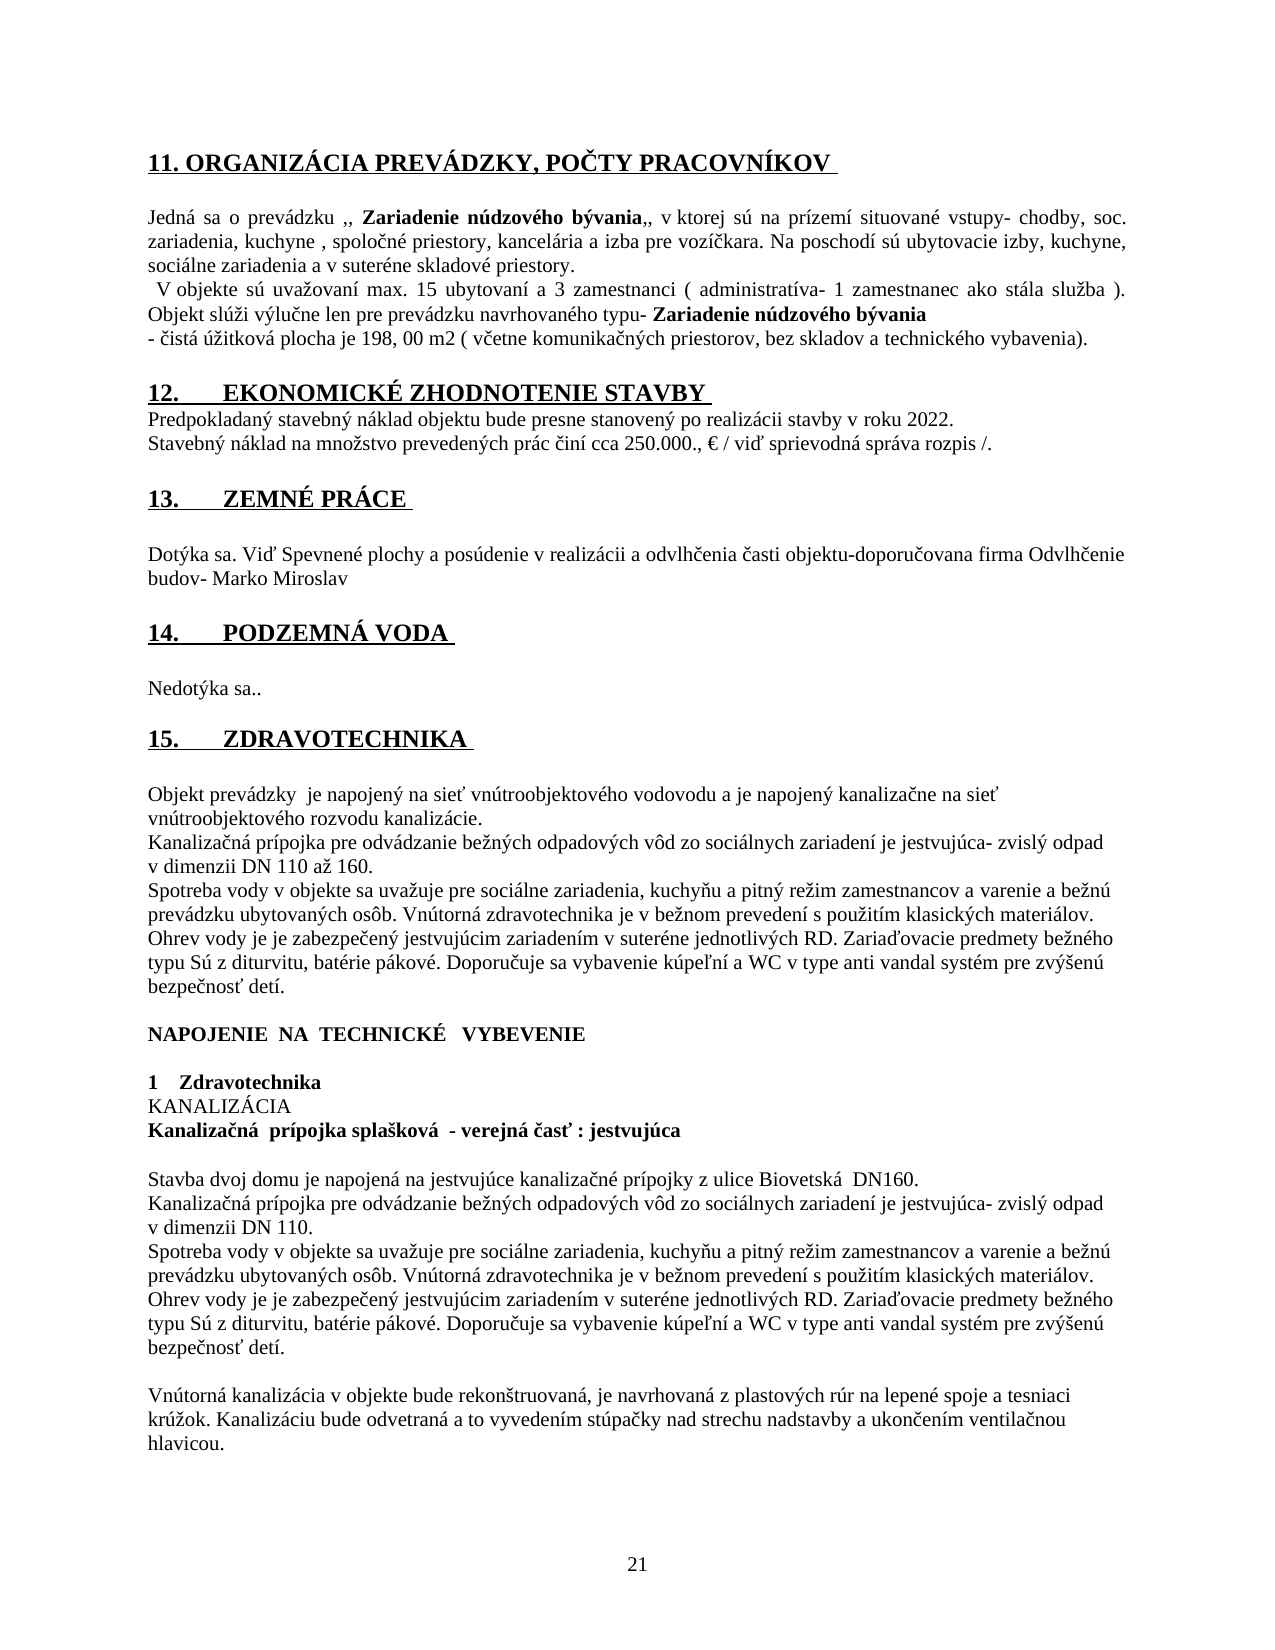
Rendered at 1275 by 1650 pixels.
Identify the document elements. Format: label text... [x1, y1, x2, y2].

text NAPOJENIE NA TECHNICKÉ VYBEVENIE [148, 1022, 1127, 1046]
text V objekte sú uvažovaní max. 15 ubytovaní a 3 zamestnanci ( administratíva- 1 zamestnanec ako stála služba ). Objekt slúži výlučne len pre prevádzku navrhovaného typu- Zariadenie núdzového bývania [148, 277, 1127, 326]
text 1 Zdravotechnika [148, 1070, 1127, 1094]
text Kanalizačná prípojka splašková - verejná časť : jestvujúca [148, 1118, 1127, 1142]
text Spotreba vody v objekte sa uvažuje pre sociálne zariadenia, kuchyňu a pitný režim zamestnancov a varenie a bežnú prevádzku ubytovaných osôb. Vnútorná zdravotechnika je v bežnom prevedení s použitím klasických materiálov. Ohrev vody je je zabezpečený jestvujúcim zariadením v suteréne jednotlivých RD. Zariaďovacie predmety bežného typu Sú z diturvitu, batérie pákové. Doporučuje sa vybavenie kúpeľní a WC v type anti vandal systém pre zvýšenú bezpečnosť detí. [148, 878, 1127, 998]
text Stavebný náklad na množstvo prevedených prác činí cca 250.000., € / viď sprievodná správa rozpis /. [148, 431, 1127, 455]
list PODZEMNÁ VODA [148, 618, 1127, 647]
text Spotreba vody v objekte sa uvažuje pre sociálne zariadenia, kuchyňu a pitný režim zamestnancov a varenie a bežnú prevádzku ubytovaných osôb. Vnútorná zdravotechnika je v bežnom prevedení s použitím klasických materiálov. Ohrev vody je je zabezpečený jestvujúcim zariadením v suteréne jednotlivých RD. Zariaďovacie predmety bežného typu Sú z diturvitu, batérie pákové. Doporučuje sa vybavenie kúpeľní a WC v type anti vandal systém pre zvýšenú bezpečnosť detí. [148, 1239, 1127, 1359]
list EKONOMICKÉ ZHODNOTENIE STAVBY [148, 378, 1127, 407]
text Predpokladaný stavebný náklad objektu bude presne stanovený po realizácii stavby v roku 2022. [148, 407, 1127, 431]
text Jedná sa o prevádzku ,, Zariadenie núdzového bývania,, v ktorej sú na prízemí situované vstupy- chodby, soc. zariadenia, kuchyne , spoločné priestory, kancelária a izba pre vozíčkara. Na poschodí sú ubytovacie izby, kuchyne, sociálne zariadenia a v suteréne skladové priestory. [148, 205, 1127, 277]
text 11. ORGANIZÁCIA PREVÁDZKY, POČTY PRACOVNÍKOV [148, 148, 1127, 176]
list ZDRAVOTECHNIKA [148, 724, 1127, 753]
list ZEMNÉ PRÁCE [148, 484, 1127, 513]
text Dotýka sa. Viď Spevnené plochy a posúdenie v realizácii a odvlhčenia časti objektu-doporučovana firma Odvlhčenie budov- Marko Miroslav [148, 541, 1127, 589]
text Vnútorná kanalizácia v objekte bude rekonštruovaná, je navrhovaná z plastových rúr na lepené spoje a tesniaci krúžok. Kanalizáciu bude odvetraná a to vyvedením stúpačky nad strechu nadstavby a ukončením ventilačnou hlavicou. [148, 1383, 1127, 1455]
text - čistá úžitková plocha je 198, 00 m2 ( včetne komunikačných priestorov, bez skladov a technického vybavenia). [148, 326, 1127, 349]
text Kanalizačná prípojka pre odvádzanie bežných odpadových vôd zo sociálnych zariadení je jestvujúca- zvislý odpad v dimenzii DN 110 až 160. [148, 829, 1127, 878]
text Nedotýka sa.. [148, 676, 1127, 700]
text Stavba dvoj domu je napojená na jestvujúce kanalizačné prípojky z ulice Biovetská DN160. [148, 1166, 1127, 1191]
text Objekt prevádzky je napojený na sieť vnútroobjektového vodovodu a je napojený kanalizačne na sieť vnútroobjektového rozvodu kanalizácie. [148, 781, 1127, 829]
text Kanalizačná prípojka pre odvádzanie bežných odpadových vôd zo sociálnych zariadení je jestvujúca- zvislý odpad v dimenzii DN 110. [148, 1191, 1127, 1239]
text KANALIZÁCIA [148, 1094, 1127, 1118]
